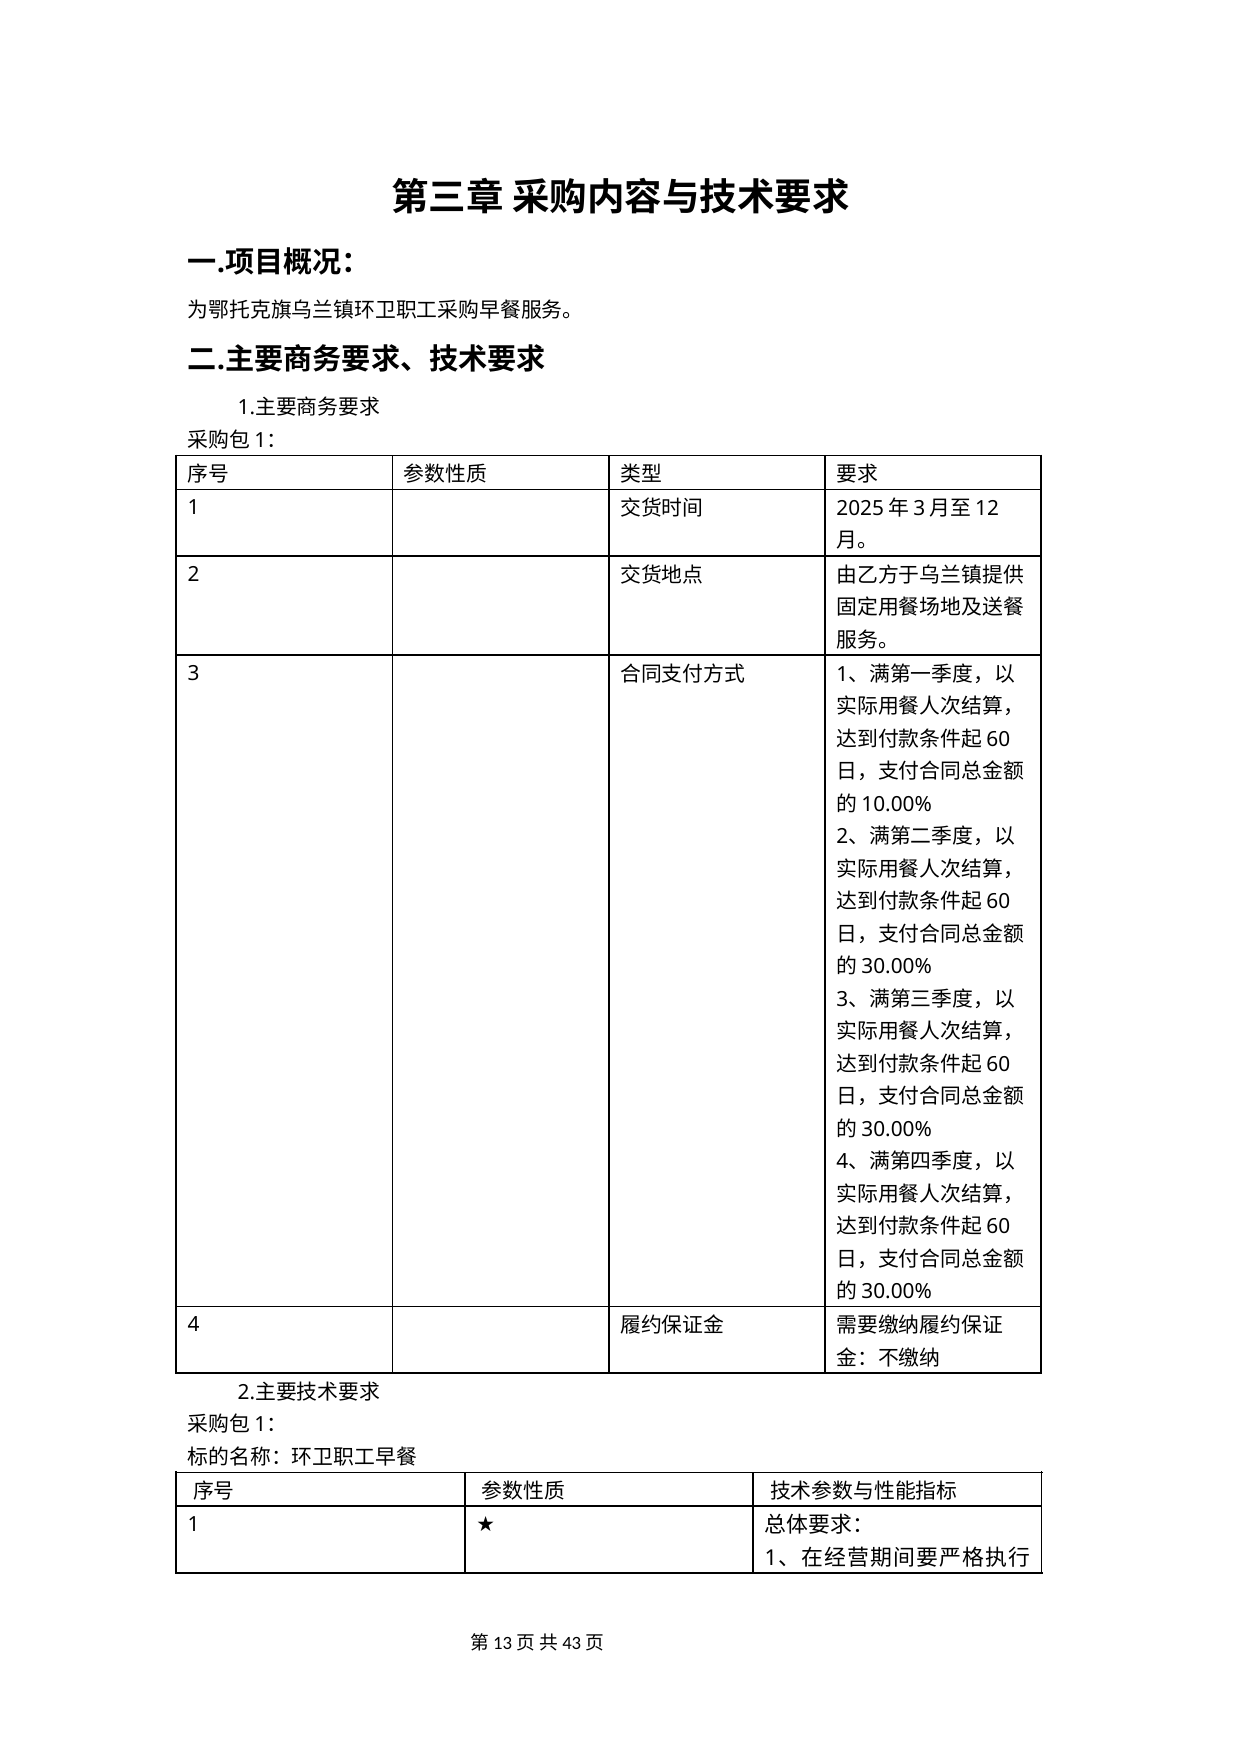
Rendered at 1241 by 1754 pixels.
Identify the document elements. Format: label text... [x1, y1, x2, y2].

text 1.主要商务要求 [187, 389, 1053, 422]
table_cell [393, 490, 608, 555]
table_header 参数性质 [393, 456, 608, 488]
table_cell 交货时间 [610, 490, 824, 555]
table_header 参数性质 [466, 1473, 752, 1505]
text 采购包1： [187, 1406, 1053, 1439]
text 第三章 采购内容与技术要求 [187, 162, 1053, 227]
table_cell 4 [177, 1307, 392, 1372]
table_cell 1 [177, 1507, 464, 1572]
table_cell 3 [177, 656, 392, 1306]
text 二.主要商务要求、技术要求 [187, 324, 1053, 389]
table_cell 交货地点 [610, 557, 824, 654]
table_cell 1 [177, 490, 392, 555]
text 采购包1： [187, 422, 1053, 454]
table_header 要求 [826, 456, 1040, 488]
table_cell [393, 656, 608, 1306]
table_cell 需要缴纳履约保证金：不缴纳 [826, 1307, 1040, 1372]
table_cell 2 [177, 557, 392, 654]
table_header 类型 [610, 456, 824, 488]
table_cell 合同支付方式 [610, 656, 824, 1306]
table_cell 1、满第一季度，以实际用餐人次结算，达到付款条件起60日，支付合同总金额的10.00% 2、满第二季度，以实际用餐人次结算，达到付款条件起60日，支付合同总金额的30.00% 3、满第三季度，以实际用餐人次结算，达到付款条件起60日，支付合同总金额的30.00% 4、满第四季度，以实际用餐人次结算，达到付款条件起60日，支付合同总金额的30.00% [826, 656, 1040, 1306]
table_cell 由乙方于乌兰镇提供固定用餐场地及送餐服务。 [826, 557, 1040, 654]
table_cell [393, 557, 608, 654]
text 2.主要技术要求 [187, 1374, 1053, 1406]
table_cell 2025年3月至12月。 [826, 490, 1040, 555]
table_cell 履约保证金 [610, 1307, 824, 1372]
table_cell ★ [466, 1507, 752, 1572]
text 标的名称：环卫职工早餐 [187, 1439, 1053, 1471]
table_header 序号 [177, 1473, 464, 1505]
text 为鄂托克旗乌兰镇环卫职工采购早餐服务。 [187, 292, 1053, 324]
table_cell [393, 1307, 608, 1372]
table_header 技术参数与性能指标 [754, 1473, 1041, 1505]
table_header 序号 [177, 456, 392, 488]
text 一.项目概况： [187, 227, 1053, 292]
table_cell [754, 1507, 1041, 1572]
